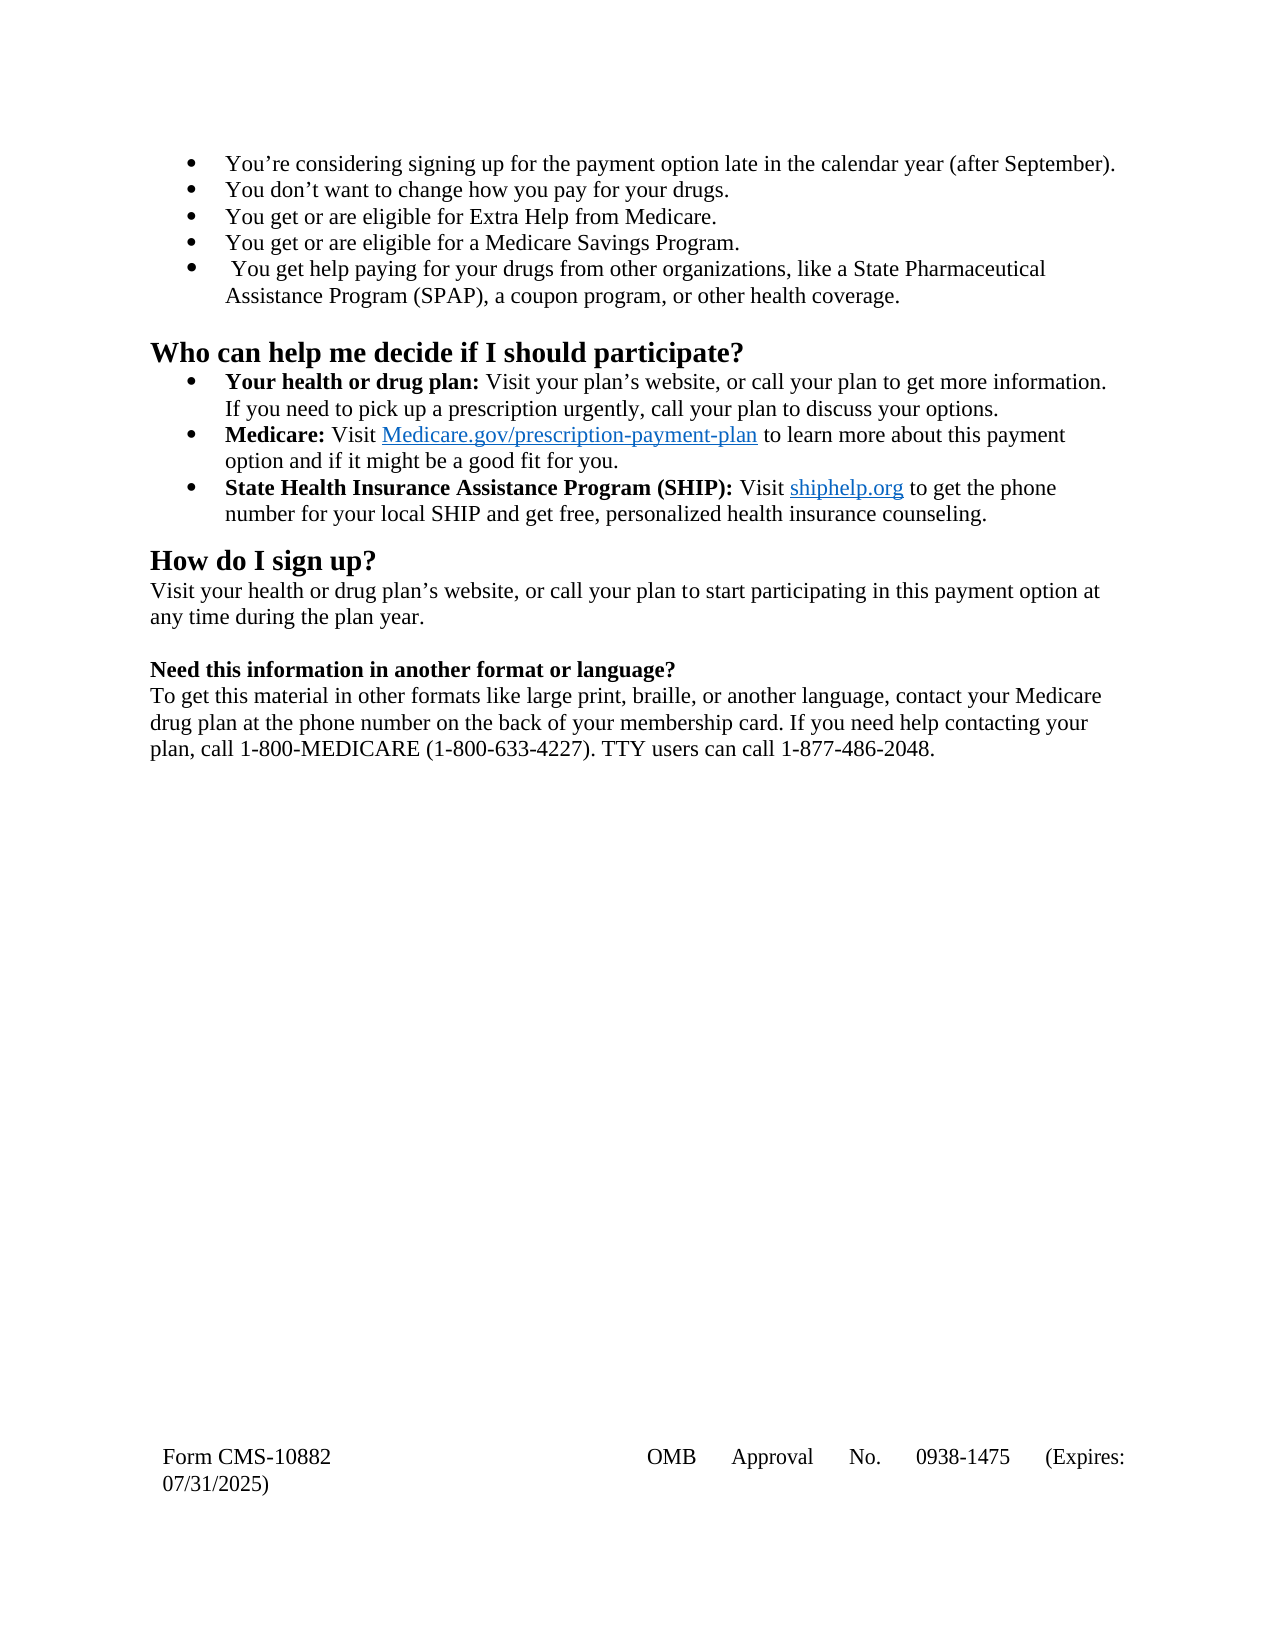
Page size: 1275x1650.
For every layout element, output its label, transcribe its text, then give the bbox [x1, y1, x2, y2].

text Who can help me decide if I should participate? [150, 335, 1125, 368]
list State Health Insurance Assistance Program (SHIP): Visit shiphelp.org to get the phone number for your local SHIP and get free, personalized health insurance counseling. [187, 474, 1125, 527]
text Need this information in another format or language? [150, 656, 1125, 682]
subtitle You get help paying for your drugs from other organizations, like a State Pharmaceutical Assistance Program (SPAP), a coupon program, or other health coverage. [187, 255, 1125, 308]
list Medicare: Visit Medicare.gov/prescription-payment-plan to learn more about this payment option and if it might be a good fit for you. [187, 421, 1125, 474]
list You don’t want to change how you pay for your drugs. [187, 176, 1125, 203]
list You’re considering signing up for the payment option late in the calendar year (after September). [187, 150, 1125, 176]
subtitle You get or are eligible for Extra Help from Medicare. [187, 203, 1125, 229]
text To get this material in other formats like large print, braille, or another language, contact your Medicare drug plan at the phone number on the back of your membership card. If you need help contacting your plan, call 1-800-MEDICARE (1-800-633-4227). TTY users can call 1-877-486-2048. [150, 682, 1125, 761]
text How do I sign up? Visit your health or drug plan’s website, or call your plan to start participating in this payment option at any time during the plan year. [150, 543, 1125, 629]
subtitle You get or are eligible for a Medicare Savings Program. [187, 229, 1125, 255]
text Form CMS-10882 OMB Approval No. 0938-1475 (Expires: 07/31/2025) [162, 1443, 1125, 1496]
list Your health or drug plan: Visit your plan’s website, or call your plan to get more information. If you need to pick up a prescription urgently, call your plan to discuss your options. [187, 368, 1125, 421]
